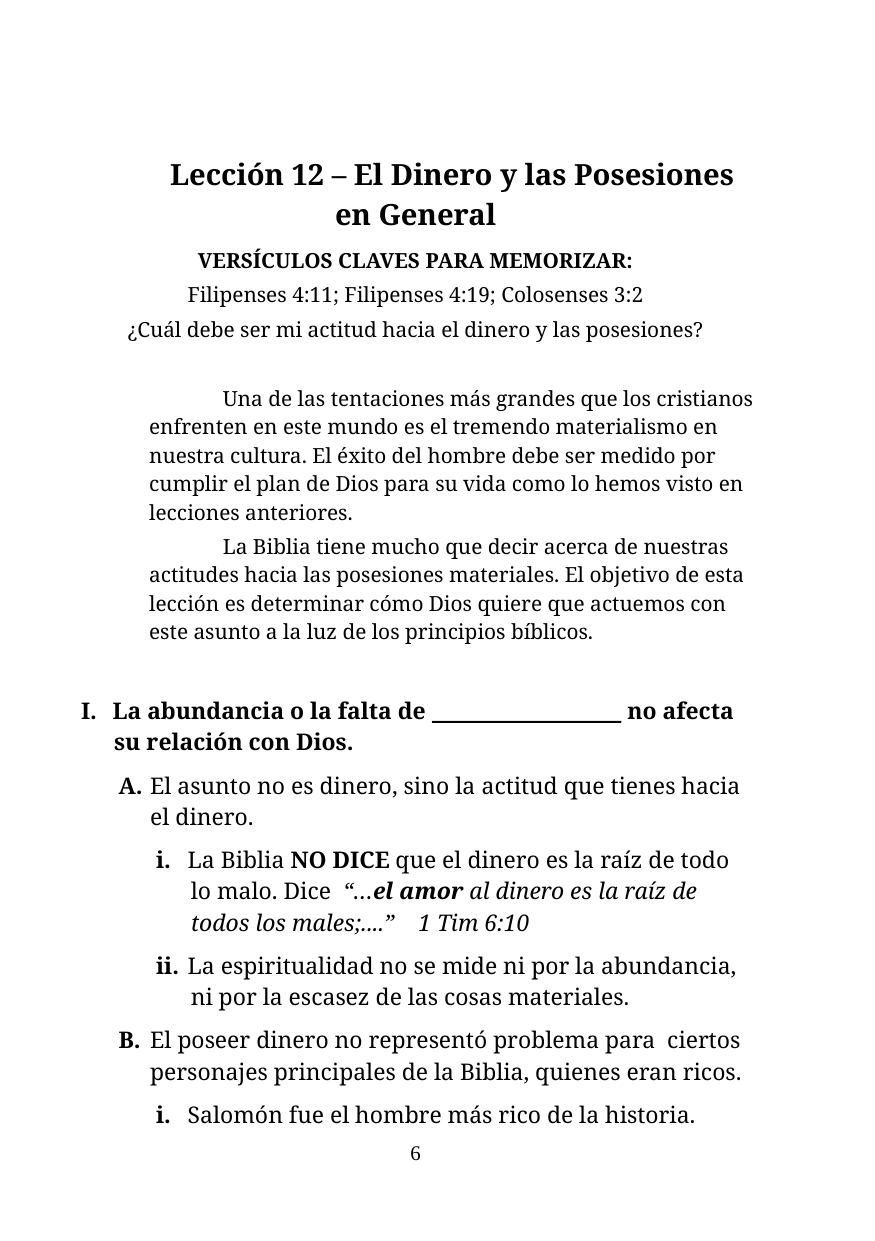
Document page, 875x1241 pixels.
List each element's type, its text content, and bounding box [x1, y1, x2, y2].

list La abundancia o la falta de __________________ no afecta su relación con Dios. [75, 695, 756, 758]
list Salomón fue el hombre más rico de la historia. Observemos su conclusión en cuanto al asunto. Ec 12:13-14 [150, 1099, 756, 1130]
title Lección 12 – El Dinero y las Posesiones en General [75, 154, 756, 233]
text Una de las tentaciones más grandes que los cristianos enfrenten en este mundo es el tremendo materialismo en nuestra cultura. El éxito del hombre debe ser medido por cumplir el plan de Dios para su vida como lo hemos visto en lecciones anteriores. [149, 384, 756, 526]
list La Biblia NO DICE que el dinero es la raíz de todo lo malo. Dice “…el amor al dinero es la raíz de todos los males;....” 1 Tim 6:10 [150, 844, 756, 938]
text La Biblia tiene mucho que decir acerca de nuestras actitudes hacia las posesiones materiales. El objetivo de esta lección es determinar cómo Dios quiere que actuemos con este asunto a la luz de los principios bíblicos. [149, 532, 756, 646]
list La espiritualidad no se mide ni por la abundancia, ni por la escasez de las cosas materiales. [150, 950, 756, 1012]
text VERSÍCULOS CLAVES PARA MEMORIZAR: [75, 246, 756, 274]
text Filipenses 4:11; Filipenses 4:19; Colosenses 3:2 [75, 280, 756, 309]
list El poseer dinero no representó problema para ciertos personajes principales de la Biblia, quienes eran ricos. [112, 1024, 756, 1087]
text ¿Cuál debe ser mi actitud hacia el dinero y las posesiones? [75, 315, 756, 343]
list El asunto no es dinero, sino la actitud que tienes hacia el dinero. [112, 769, 756, 832]
